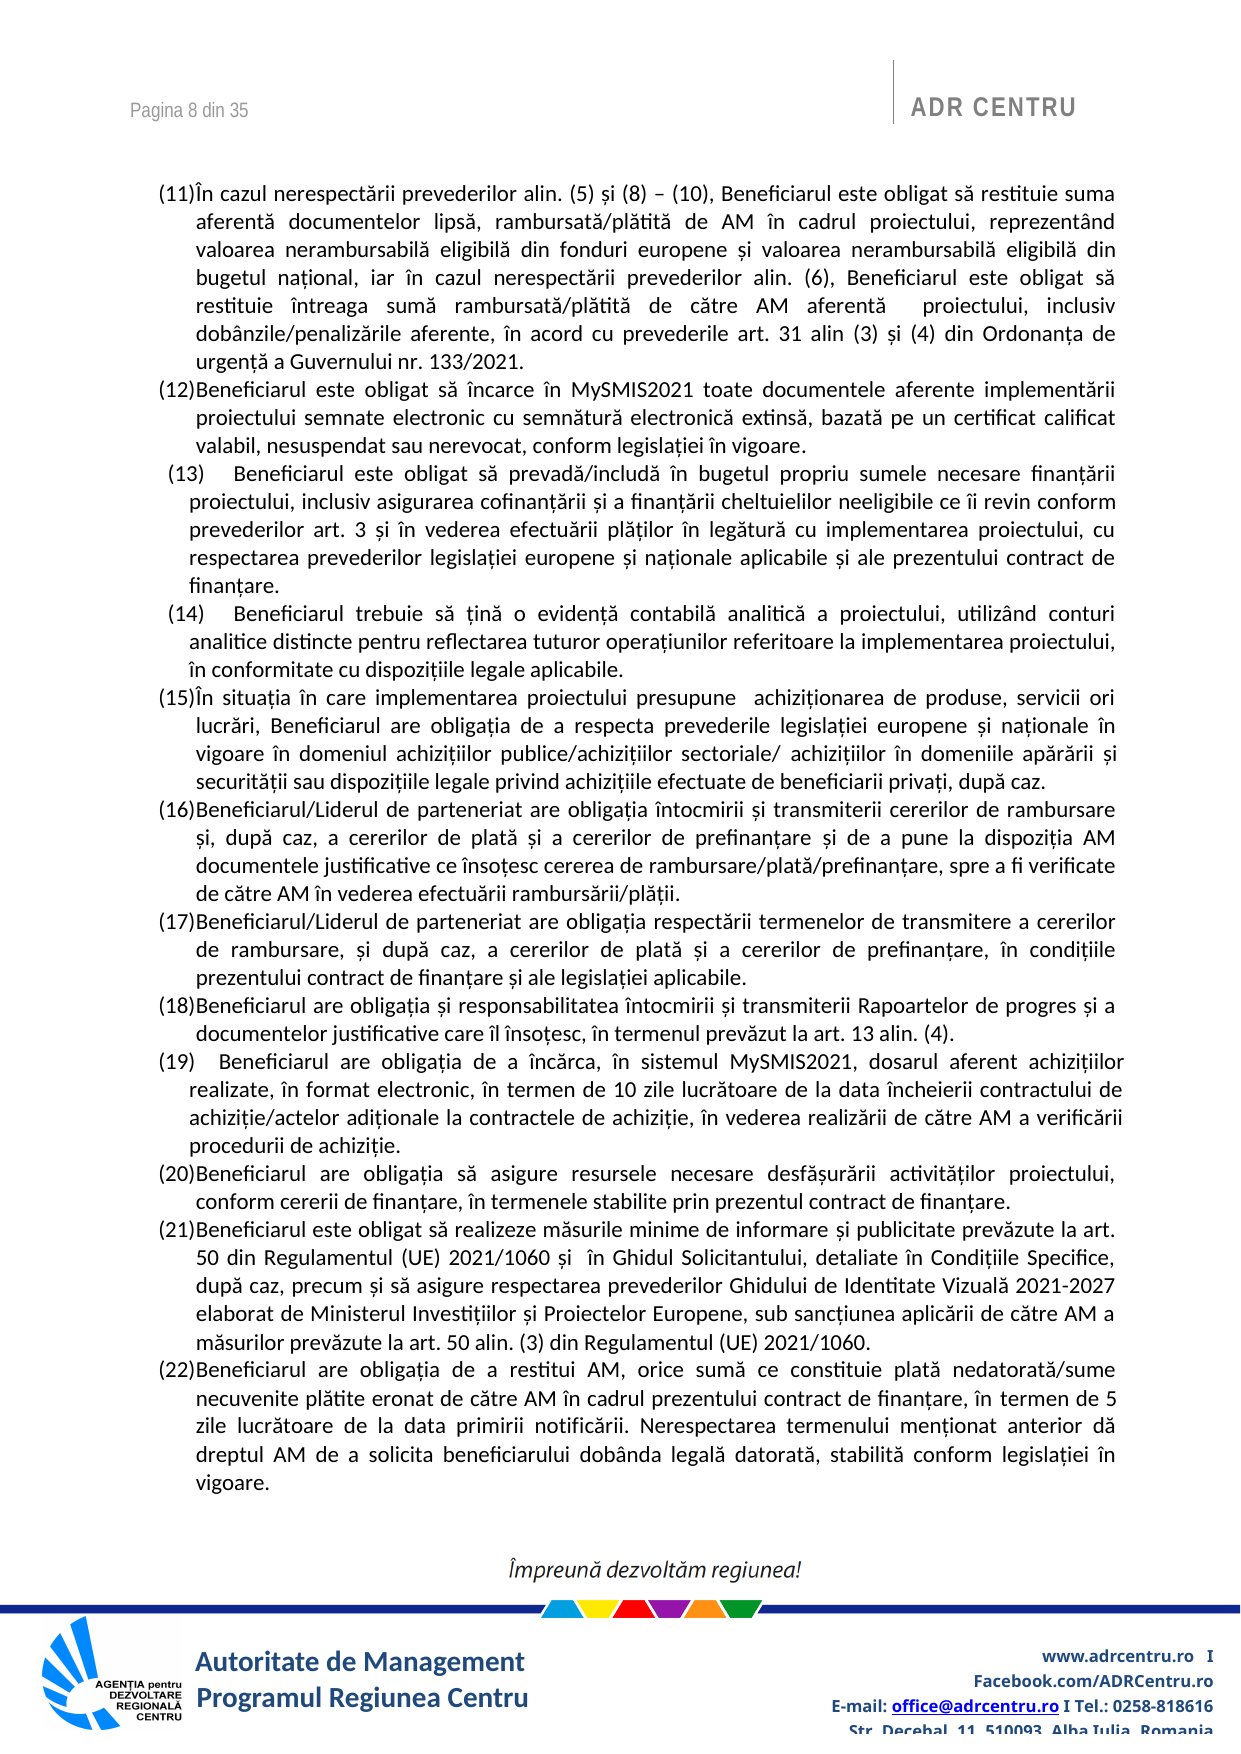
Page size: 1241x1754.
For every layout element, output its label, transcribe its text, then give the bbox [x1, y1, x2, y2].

picture [0, 1600, 550, 1730]
list Beneficiarul are obligația și responsabilitatea întocmirii și transmiterii Rapoartelor de progres și a documentelor justificative care îl însoțesc, în termenul prevăzut la art. 13 alin. (4). [158, 991, 1117, 1047]
list Beneficiarul are obligaţia de a încărca, în sistemul MySMIS2021, dosarul aferent achizițiilor realizate, în format electronic, în termen de 10 zile lucrătoare de la data încheierii contractului de achiziţie/actelor adiționale la contractele de achiziție, în vederea realizării de către AM a verificării procedurii de achiziţie. [158, 1047, 1125, 1159]
picture [574, 1600, 1241, 1618]
list Beneficiarul/Liderul de parteneriat are obligația respectării termenelor de transmitere a cererilor de rambursare, și după caz, a cererilor de plată și a cererilor de prefinanțare, în condițiile prezentului contract de finanțare și ale legislației aplicabile. [158, 907, 1117, 991]
list Beneficiarul este obligat să realizeze măsurile minime de informare şi publicitate prevăzute la art. 50 din Regulamentul (UE) 2021/1060 și în Ghidul Solicitantului, detaliate în Condițiile Specifice, după caz, precum și să asigure respectarea prevederilor Ghidului de Identitate Vizuală 2021-2027 elaborat de Ministerul Investițiilor și Proiectelor Europene, sub sancțiunea aplicării de către AM a măsurilor prevăzute la art. 50 alin. (3) din Regulamentul (UE) 2021/1060. [158, 1216, 1117, 1356]
picture [495, 1556, 814, 1583]
list Beneficiarul este obligat să prevadă/includă în bugetul propriu sumele necesare finanțării proiectului, inclusiv asigurarea cofinanțării şi a finanțării cheltuielilor neeligibile ce îi revin conform prevederilor art. 3 și în vederea efectuării plăților în legătură cu implementarea proiectului, cu respectarea prevederilor legislației europene și naționale aplicabile și ale prezentului contract de finanțare. [167, 459, 1117, 599]
list În situația în care implementarea proiectului presupune achiziționarea de produse, servicii ori lucrări, Beneficiarul are obligația de a respecta prevederile legislației europene și naționale în vigoare în domeniul achizițiilor publice/achizițiilor sectoriale/ achizițiilor în domeniile apărării şi securităţii sau dispozițiile legale privind achizițiile efectuate de beneficiarii privați, după caz. [158, 683, 1117, 795]
list Beneficiarul este obligat să încarce în MySMIS2021 toate documentele aferente implementării proiectului semnate electronic cu semnătură electronică extinsă, bazată pe un certificat calificat valabil, nesuspendat sau nerevocat, conform legislației în vigoare. [158, 375, 1117, 459]
list Beneficiarul are obligația de a restitui AM, orice sumă ce constituie plată nedatorată/sume necuvenite plătite eronat de către AM în cadrul prezentului contract de finanțare, în termen de 5 zile lucrătoare de la data primirii notificării. Nerespectarea termenului menționat anterior dă dreptul AM de a solicita beneficiarului dobânda legală datorată, stabilită conform legislației în vigoare. [158, 1356, 1117, 1496]
list Beneficiarul are obligația să asigure resursele necesare desfășurării activităților proiectului, conform cererii de finanțare, în termenele stabilite prin prezentul contract de finanțare. [158, 1159, 1117, 1216]
list Beneficiarul/Liderul de parteneriat are obligația întocmirii și transmiterii cererilor de rambursare și, după caz, a cererilor de plată și a cererilor de prefinanțare şi de a pune la dispoziția AM documentele justificative ce însoțesc cererea de rambursare/plată/prefinanțare, spre a fi verificate de către AM în vederea efectuării rambursării/plății. [158, 795, 1117, 907]
list În cazul nerespectării prevederilor alin. (5) și (8) – (10), Beneficiarul este obligat să restituie suma aferentă documentelor lipsă, rambursată/plătită de AM în cadrul proiectului, reprezentând valoarea nerambursabilă eligibilă din fonduri europene și valoarea nerambursabilă eligibilă din bugetul național, iar în cazul nerespectării prevederilor alin. (6), Beneficiarul este obligat să restituie întreaga sumă rambursată/plătită de către AM aferentă proiectului, inclusiv dobânzile/penalizările aferente, în acord cu prevederile art. 31 alin (3) și (4) din Ordonanța de urgență a Guvernului nr. 133/2021. [158, 179, 1117, 375]
list Beneficiarul trebuie să țină o evidență contabilă analitică a proiectului, utilizând conturi analitice distincte pentru reflectarea tuturor operațiunilor referitoare la implementarea proiectului, în conformitate cu dispozițiile legale aplicabile. [167, 599, 1117, 683]
